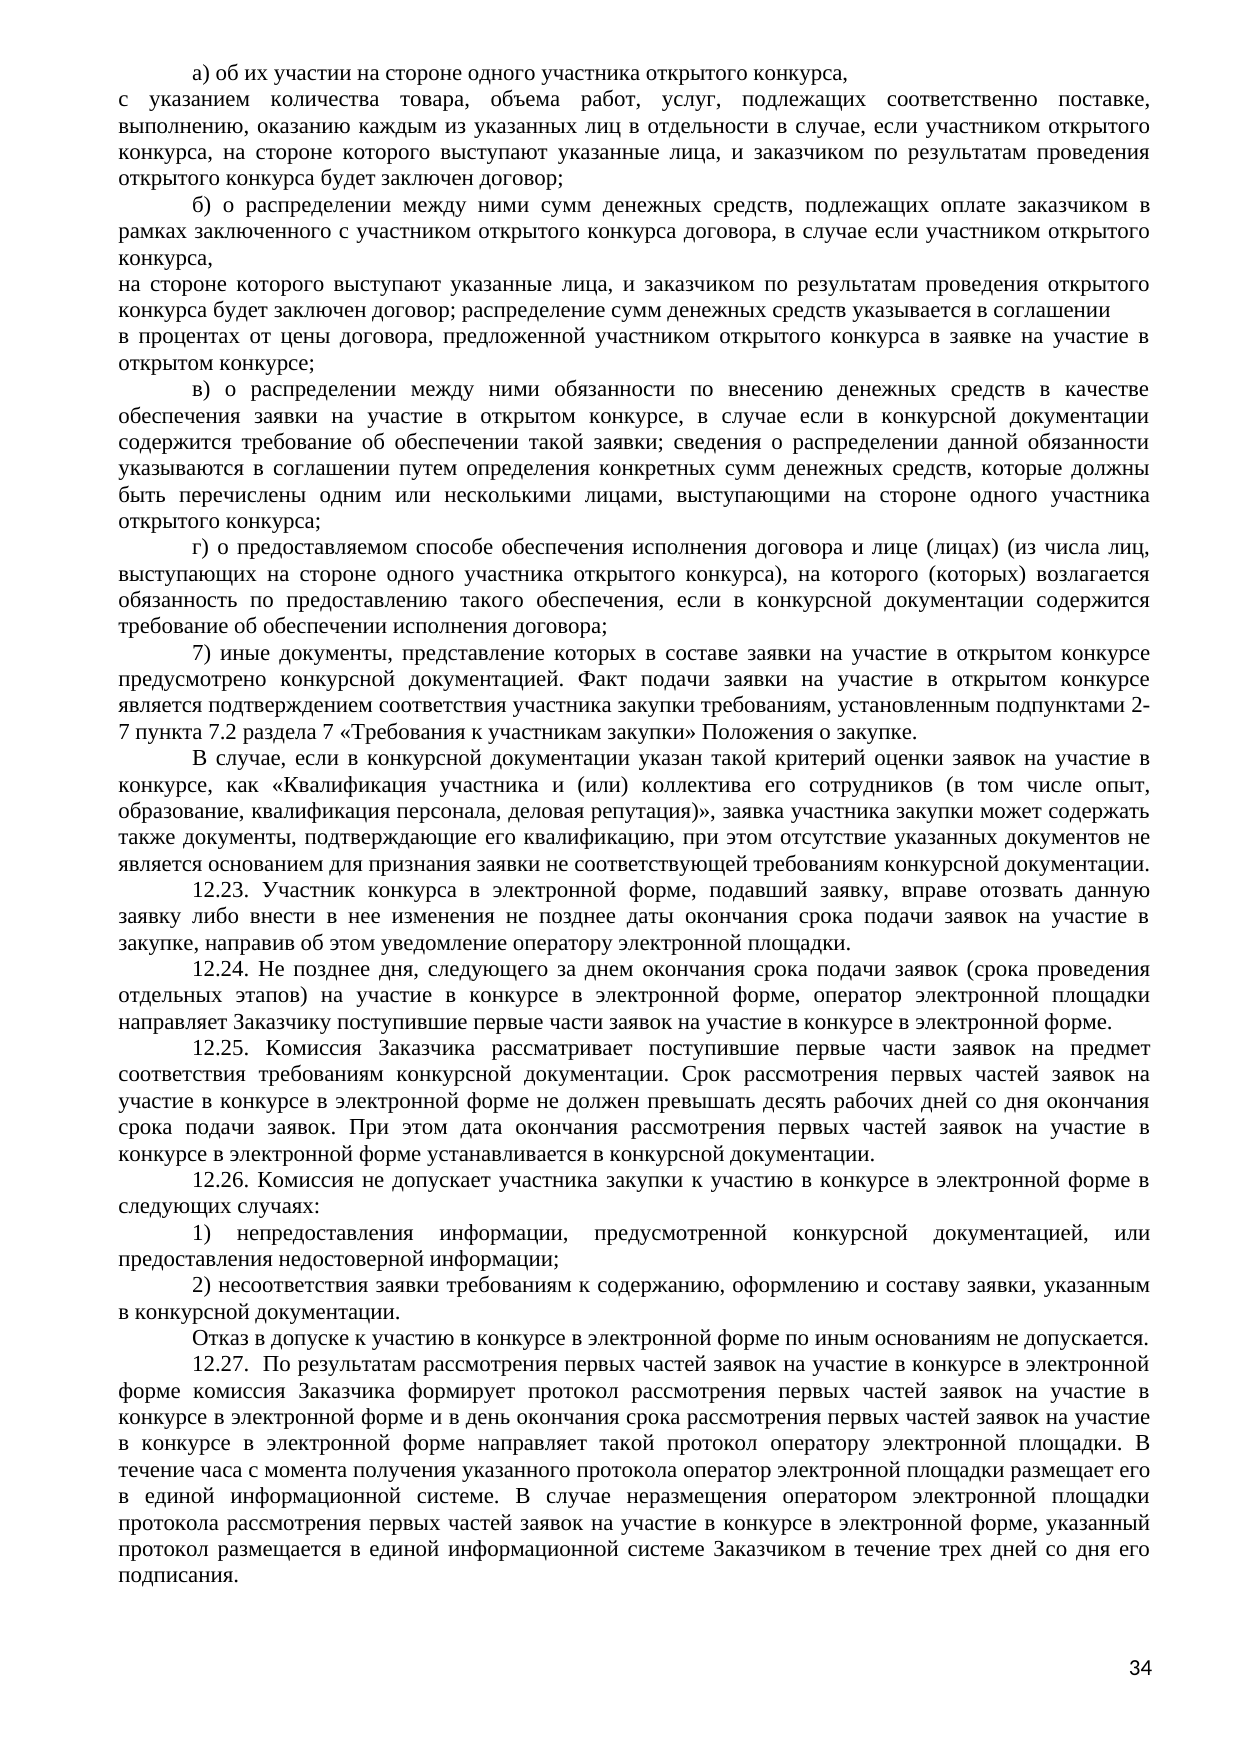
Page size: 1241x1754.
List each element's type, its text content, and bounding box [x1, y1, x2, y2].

text 12.26. Комиссия не допускает участника закупки к участию в конкурсе в электронной форме в следующих случаях: [118, 1166, 1152, 1219]
text а) об их участии на стороне одного участника открытого конкурса, [118, 59, 1152, 85]
text г) о предоставляемом способе обеспечения исполнения договора и лице (лицах) (из числа лиц, выступающих на стороне одного участника открытого конкурса), на которого (которых) возлагается обязанность по предоставлению такого обеспечения, если в конкурсной документации содержится требование об обеспечении исполнения договора; [118, 533, 1152, 639]
text 7) иные документы, представление которых в составе заявки на участие в открытом конкурсе предусмотрено конкурсной документацией. Факт подачи заявки на участие в открытом конкурсе является подтверждением соответствия участника закупки требованиям, установленным подпунктами 2-7 пункта 7.2 раздела 7 «Требования к участникам закупки» Положения о закупке. [118, 639, 1152, 744]
text Отказ в допуске к участию в конкурсе в электронной форме по иным основаниям не допускается. [118, 1324, 1152, 1350]
text 12.27. По результатам рассмотрения первых частей заявок на участие в конкурсе в электронной форме комиссия Заказчика формирует протокол рассмотрения первых частей заявок на участие в конкурсе в электронной форме и в день окончания срока рассмотрения первых частей заявок на участие в конкурсе в электронной форме направляет такой протокол оператору электронной площадки. В течение часа с момента получения указанного протокола оператор электронной площадки размещает его в единой информационной системе. В случае неразмещения оператором электронной площадки протокола рассмотрения первых частей заявок на участие в конкурсе в электронной форме, указанный протокол размещается в единой информационной системе Заказчиком в течение трех дней со дня его подписания. [118, 1350, 1152, 1588]
text в процентах от цены договора, предложенной участником открытого конкурса в заявке на участие в открытом конкурсе; [118, 323, 1152, 375]
text В случае, если в конкурсной документации указан такой критерий оценки заявок на участие в конкурсе, как «Квалификация участника и (или) коллектива его сотрудников (в том числе опыт, образование, квалификация персонала, деловая репутация)», заявка участника закупки может содержать также документы, подтверждающие его квалификацию, при этом отсутствие указанных документов не является основанием для признания заявки не соответствующей требованиям конкурсной документации. [118, 744, 1152, 876]
text 12.24. Не позднее дня, следующего за днем окончания срока подачи заявок (срока проведения отдельных этапов) на участие в конкурсе в электронной форме, оператор электронной площадки направляет Заказчику поступившие первые части заявок на участие в конкурсе в электронной форме. [118, 955, 1152, 1034]
text б) о распределении между ними сумм денежных средств, подлежащих оплате заказчиком в рамках заключенного с участником открытого конкурса договора, в случае если участником открытого конкурса, [118, 191, 1152, 270]
text 12.25. Комиссия Заказчика рассматривает поступившие первые части заявок на предмет соответствия требованиям конкурсной документации. Срок рассмотрения первых частей заявок на участие в конкурсе в электронной форме не должен превышать десять рабочих дней со дня окончания срока подачи заявок. При этом дата окончания рассмотрения первых частей заявок на участие в конкурсе в электронной форме устанавливается в конкурсной документации. [118, 1034, 1152, 1166]
text на стороне которого выступают указанные лица, и заказчиком по результатам проведения открытого конкурса будет заключен договор; распределение сумм денежных средств указывается в соглашении [118, 270, 1152, 323]
text в) о распределении между ними обязанности по внесению денежных средств в качестве обеспечения заявки на участие в открытом конкурсе, в случае если в конкурсной документации содержится требование об обеспечении такой заявки; сведения о распределении данной обязанности указываются в соглашении путем определения конкретных сумм денежных средств, которые должны быть перечислены одним или несколькими лицами, выступающими на стороне одного участника открытого конкурса; [118, 375, 1152, 533]
text 12.23. Участник конкурса в электронной форме, подавший заявку, вправе отозвать данную заявку либо внести в нее изменения не позднее даты окончания срока подачи заявок на участие в закупке, направив об этом уведомление оператору электронной площадки. [118, 876, 1152, 955]
text 2) несоответствия заявки требованиям к содержанию, оформлению и составу заявки, указанным в конкурсной документации. [118, 1271, 1152, 1324]
text с указанием количества товара, объема работ, услуг, подлежащих соответственно поставке, выполнению, оказанию каждым из указанных лиц в отдельности в случае, если участником открытого конкурса, на стороне которого выступают указанные лица, и заказчиком по результатам проведения открытого конкурса будет заключен договор; [118, 85, 1152, 191]
text 1) непредоставления информации, предусмотренной конкурсной документацией, или предоставления недостоверной информации; [118, 1219, 1152, 1271]
